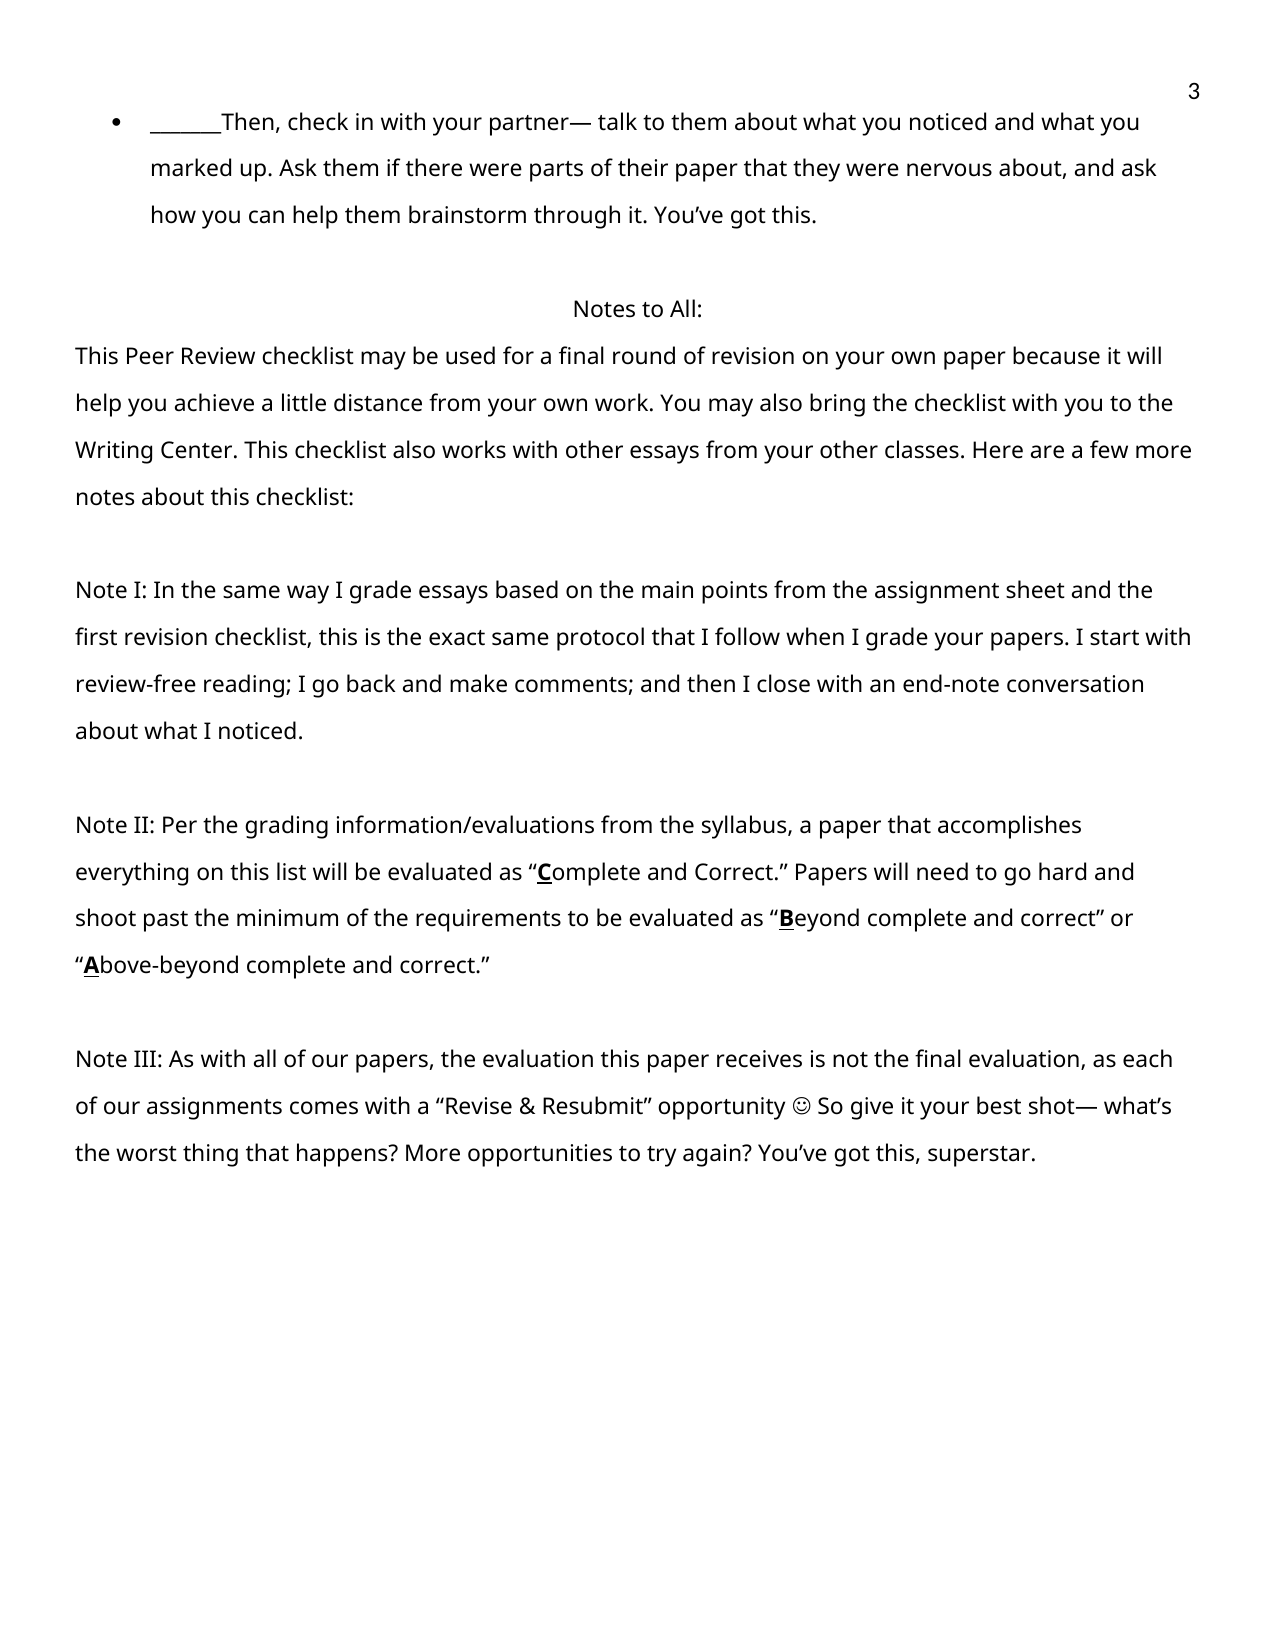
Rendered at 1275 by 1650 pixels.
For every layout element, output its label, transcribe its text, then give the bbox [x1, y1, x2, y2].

text This Peer Review checklist may be used for a final round of revision on your own paper because it will help you achieve a little distance from your own work. You may also bring the checklist with you to the Writing Center. This checklist also works with other essays from your other classes. Here are a few more notes about this checklist: [75, 340, 1200, 512]
text Note I: In the same way I grade essays based on the main points from the assignment sheet and the first revision checklist, this is the exact same protocol that I follow when I grade your papers. I start with review-free reading; I go back and make comments; and then I close with an end-note conversation about what I noticed. [75, 574, 1200, 746]
list _______Then, check in with your partner— talk to them about what you noticed and what you marked up. Ask them if there were parts of their paper that they were nervous about, and ask how you can help them brainstorm through it. You’ve got this. [112, 106, 1200, 231]
text Note III: As with all of our papers, the evaluation this paper receives is not the final evaluation, as each of our assignments comes with a “Revise & Resubmit” opportunity So give it your best shot— what’s the worst thing that happens? More opportunities to try again? You’ve got this, superstar. [75, 1043, 1200, 1168]
text Notes to All: [75, 293, 1200, 324]
text Note II: Per the grading information/evaluations from the syllabus, a paper that accomplishes everything on this list will be evaluated as “Complete and Correct.” Papers will need to go hard and shoot past the minimum of the requirements to be evaluated as “Beyond complete and correct” or “Above-beyond complete and correct.” [75, 809, 1200, 981]
